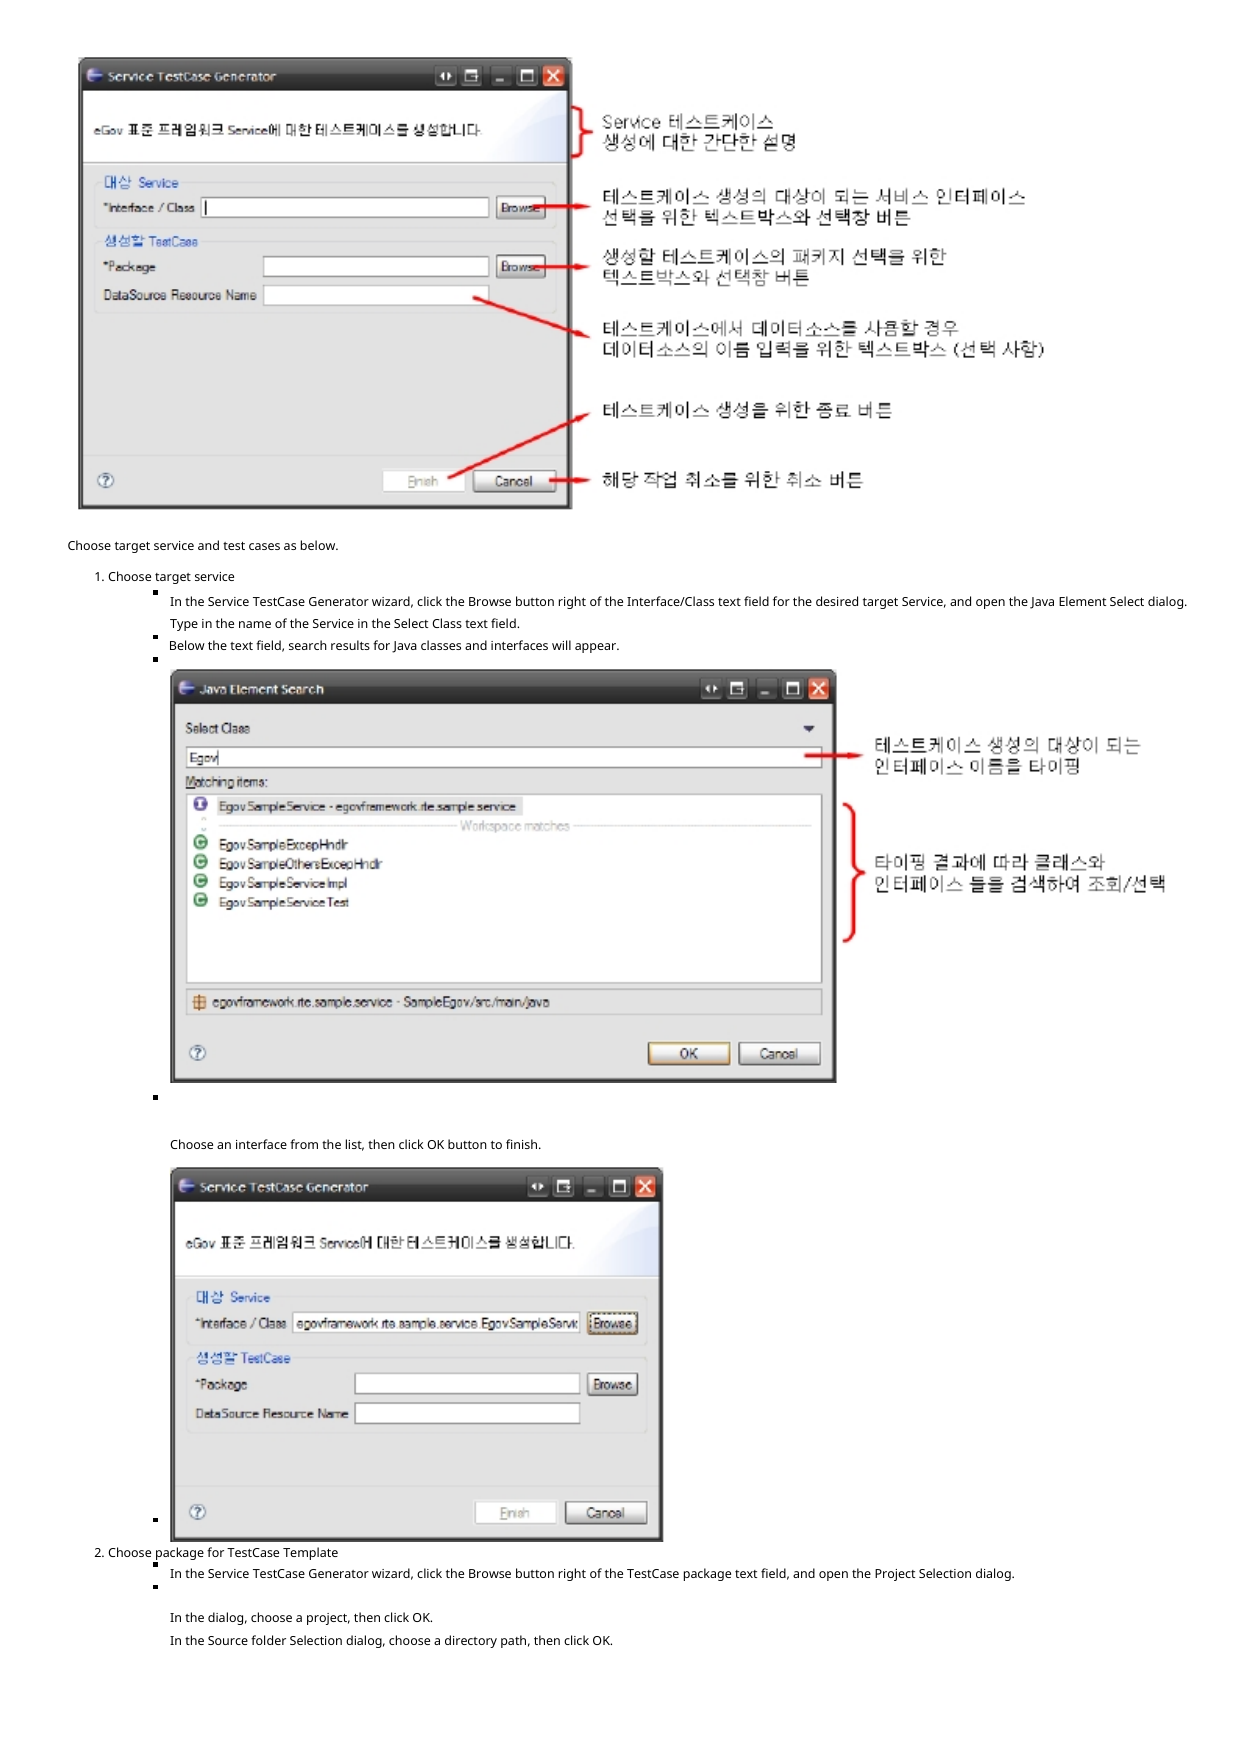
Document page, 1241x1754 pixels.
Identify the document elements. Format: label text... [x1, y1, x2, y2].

text Below the text field, search results for Java classes and interfaces will appear. [0, 633, 1240, 654]
text 1. Choose target service [94, 554, 1240, 589]
text In the Service TestCase Generator wizard, click the Browse button right of the TestCase package text field, and open the Project Selection dialog. [170, 1561, 1240, 1583]
picture [77, 56, 1053, 511]
text In the dialog, choose a project, then click OK. [170, 1605, 1240, 1627]
text 2. Choose package for TestCase Template [94, 1543, 1240, 1561]
picture [169, 668, 1177, 1083]
text In the Service TestCase Generator wizard, click the Browse button right of the Interface/Class text field for the desired target Service, and open the Java Element Select dialog. [170, 589, 1240, 611]
text Type in the name of the Service in the Select Class text field. [170, 611, 1240, 633]
text Choose target service and test cases as below. [67, 537, 1240, 554]
text In the Source folder Selection dialog, choose a directory path, then click OK. [170, 1627, 1240, 1650]
text Choose an interface from the list, then click OK button to finish. [170, 1135, 1240, 1153]
picture [169, 1166, 665, 1542]
